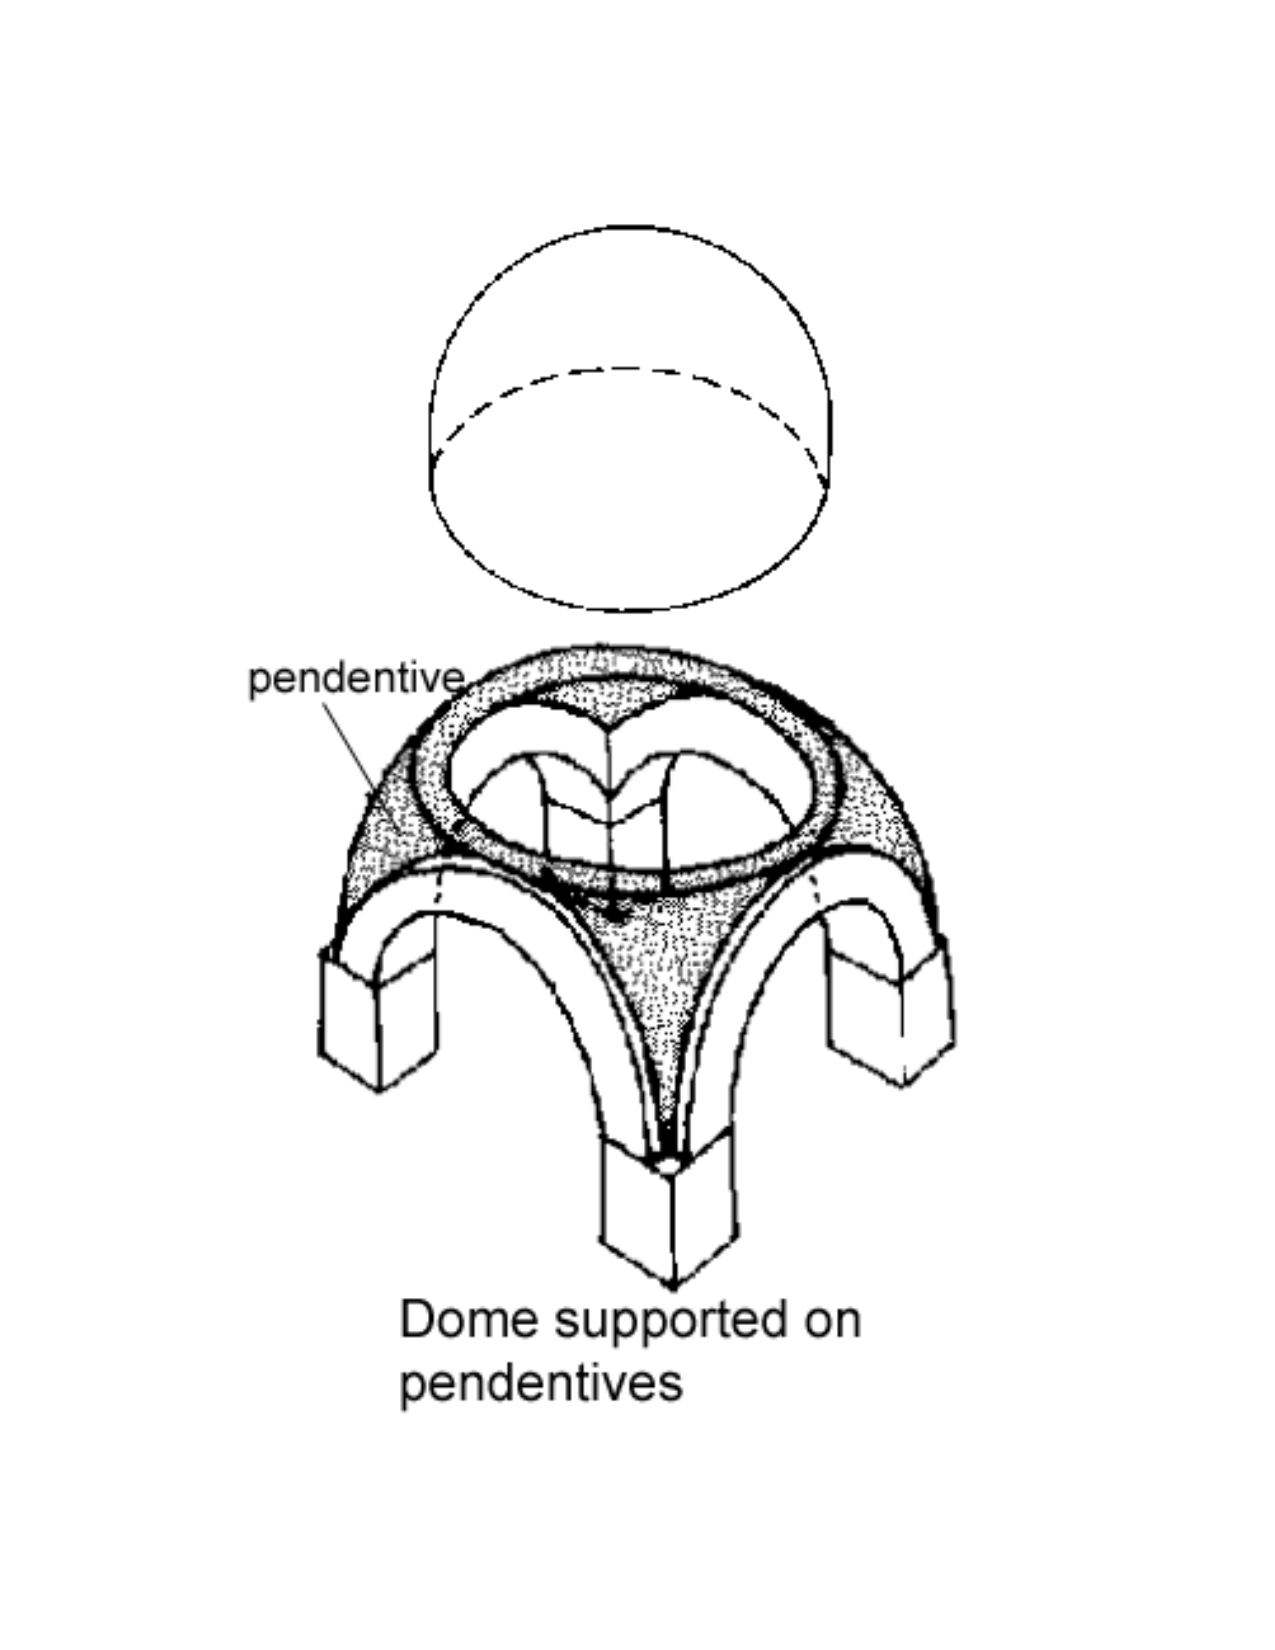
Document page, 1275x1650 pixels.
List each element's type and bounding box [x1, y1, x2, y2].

picture [239, 186, 1000, 1419]
